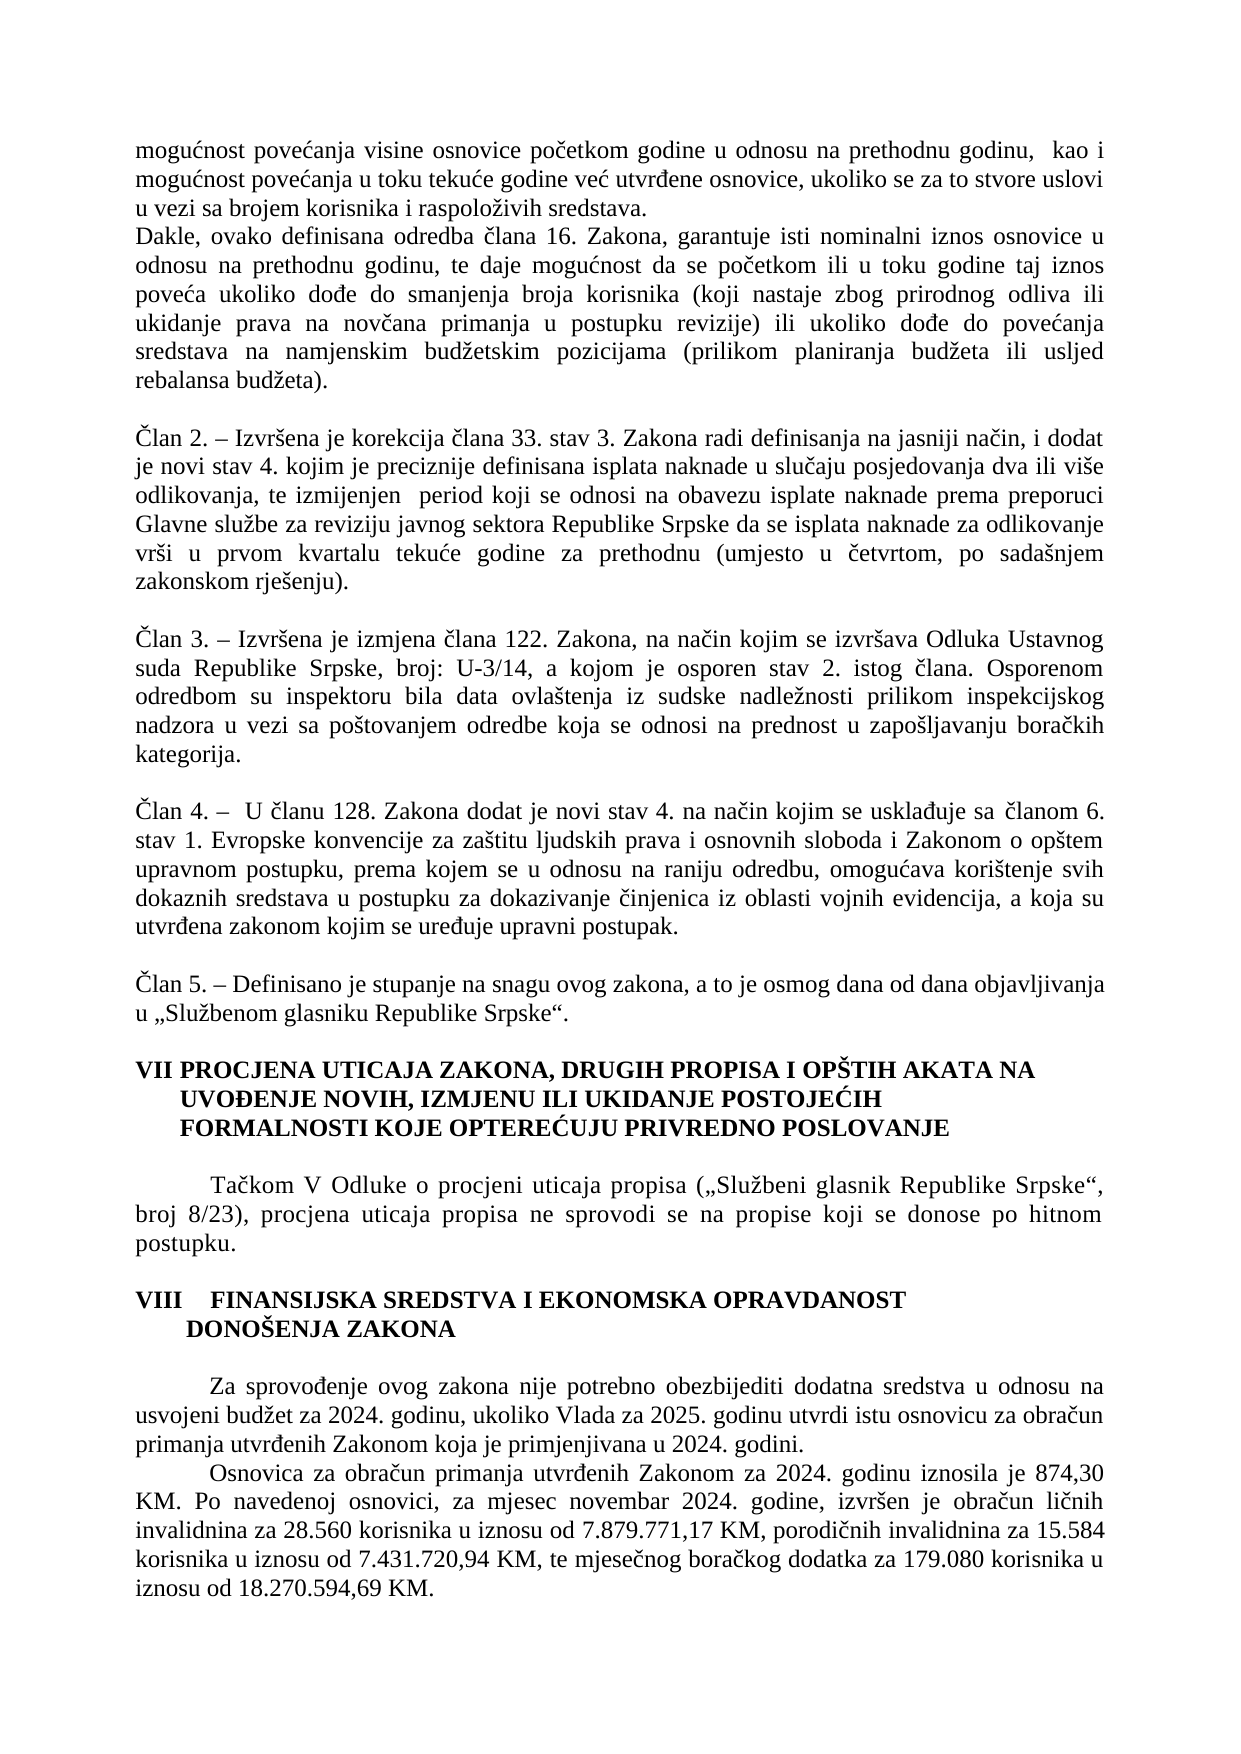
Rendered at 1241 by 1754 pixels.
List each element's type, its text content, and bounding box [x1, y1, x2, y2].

text VII PROCJENA UTICAJA ZAKONA, DRUGIH PROPISA I OPŠTIH AKATA NA [135, 1055, 1105, 1084]
text Član 4. – U članu 128. Zakona dodat je novi stav 4. na način kojim se usklađuje sa članom 6. stav 1. Evropske konvencije za zaštitu ljudskih prava i osnovnih sloboda i Zakonom o opštem upravnom postupku, prema kojem se u odnosu na raniju odredbu, omogućava korištenje svih dokaznih sredstava u postupku za dokazivanje činjenica iz oblasti vojnih evidencija, a koja su utvrđena zakonom kojim se uređuje upravni postupak. [135, 796, 1105, 940]
text DONOŠENJA ZAKONA [135, 1314, 1105, 1343]
text Član 3. – Izvršena je izmjena člana 122. Zakona, na način kojim se izvršava Odluka Ustavnog suda Republike Srpske, broj: U-3/14, a kojom je osporen stav 2. istog člana. Osporenom odredbom su inspektoru bila data ovlaštenja iz sudske nadležnosti prilikom inspekcijskog nadzora u vezi sa poštovanjem odredbe koja se odnosi na prednost u zapošljavanju boračkih kategorija. [135, 624, 1105, 768]
text UVOĐENJE NOVIH, IZMJENU ILI UKIDANJE POSTOJEĆIH [179, 1084, 1105, 1113]
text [135, 135, 1105, 221]
text Osnovica za obračun primanja utvrđenih Zakonom za 2024. godinu iznosila je 874,30 KM. Po navedenoj osnovici, za mjesec novembar 2024. godine, izvršen je obračun ličnih invalidnina za 28.560 korisnika u iznosu od 7.879.771,17 KM, porodičnih invalidnina za 15.584 korisnika u iznosu od 7.431.720,94 KM, te mjesečnog boračkog dodatka za 179.080 korisnika u iznosu od 18.270.594,69 KM. [135, 1458, 1105, 1601]
text Član 5. – Definisano je stupanje na snagu ovog zakona, a to je osmog dana od dana objavljivanja u „Službenom glasniku Republike Srpske“. [135, 969, 1105, 1026]
text Dakle, ovako definisana odredba člana 16. Zakona, garantuje isti nominalni iznos osnovice u odnosu na prethodnu godinu, te daje mogućnost da se početkom ili u toku godine taj iznos poveća ukoliko dođe do smanjenja broja korisnika (koji nastaje zbog prirodnog odliva ili ukidanje prava na novčana primanja u postupku revizije) ili ukoliko dođe do povećanja sredstava na namjenskim budžetskim pozicijama (prilikom planiranja budžeta ili usljed rebalansa budžeta). [135, 221, 1105, 394]
text FORMALNOSTI KOJE OPTEREĆUJU PRIVREDNO POSLOVANJE [179, 1113, 1105, 1141]
text Tačkom V Odluke o procjeni uticaja propisa („Službeni glasnik Republike Srpske“, broj 8/23), procjena uticaja propisa ne sprovodi se na propise koji se donose po hitnom postupku. [135, 1170, 1105, 1256]
text VIII FINANSIJSKA SREDSTVA I EKONOMSKA OPRAVDANOST [135, 1285, 1105, 1314]
text Za sprovođenje ovog zakona nije potrebno obezbijediti dodatna sredstva u odnosu na usvojeni budžet za 2024. godinu, ukoliko Vlada za 2025. godinu utvrdi istu osnovicu za obračun primanja utvrđenih Zakonom koja je primjenjivana u 2024. godini. [135, 1371, 1105, 1458]
text Član 2. – Izvršena je korekcija člana 33. stav 3. Zakona radi definisanja na jasniji način, i dodat je novi stav 4. kojim je preciznije definisana isplata naknade u slučaju posjedovanja dva ili više odlikovanja, te izmijenjen period koji se odnosi na obavezu isplate naknade prema preporuci Glavne službe za reviziju javnog sektora Republike Srpske da se isplata naknade za odlikovanje vrši u prvom kvartalu tekuće godine za prethodnu (umjesto u četvrtom, po sadašnjem zakonskom rješenju). [135, 423, 1105, 595]
